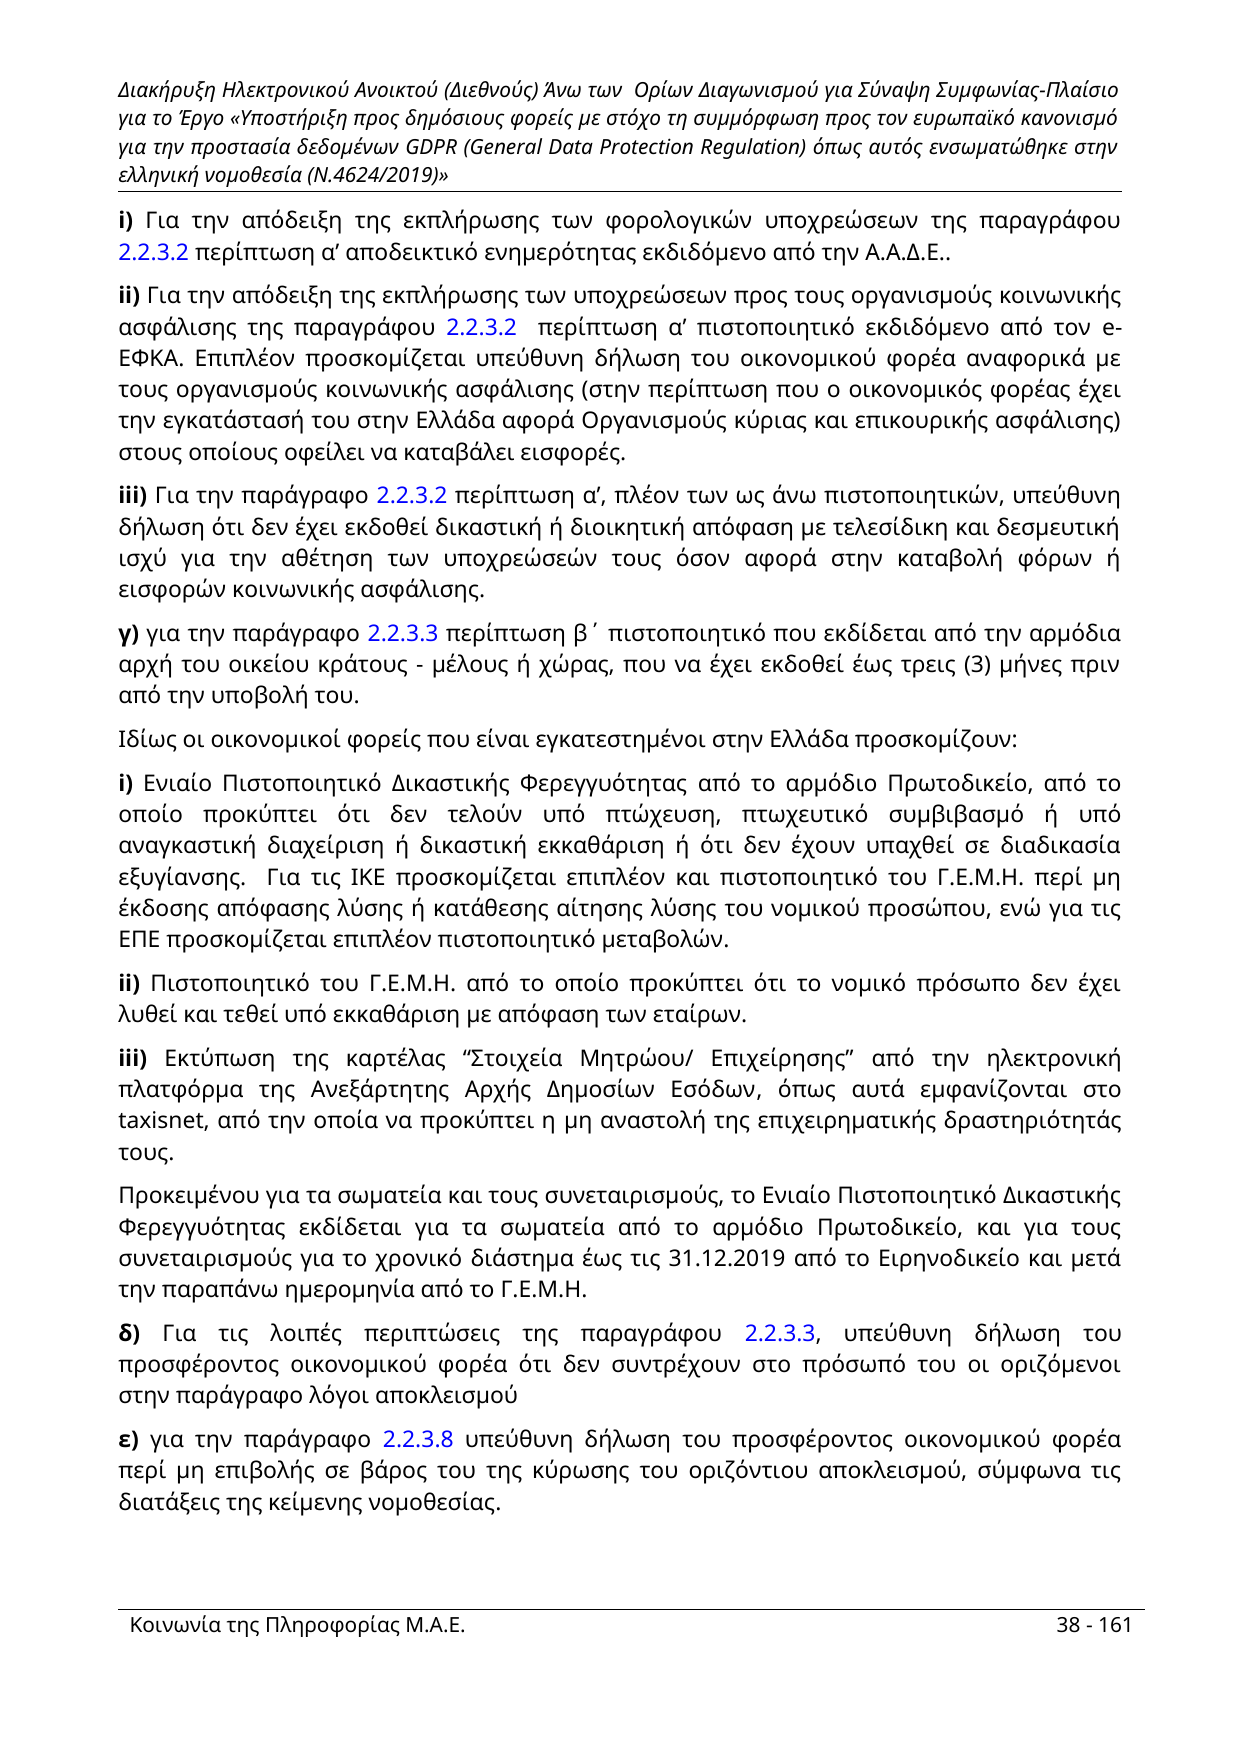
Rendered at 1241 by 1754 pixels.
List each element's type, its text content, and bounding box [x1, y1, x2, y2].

text δ) Για τις λοιπές περιπτώσεις της παραγράφου 2.2.3.3, υπεύθυνη δήλωση του προσφέροντος οικονομικού φορέα ότι δεν συντρέχουν στο πρόσωπό του οι οριζόμενοι στην παράγραφο λόγοι αποκλεισμού [118, 1317, 1122, 1411]
text Ιδίως οι οικονομικοί φορείς που είναι εγκατεστημένοι στην Ελλάδα προσκομίζουν: [118, 723, 1122, 754]
text iii) Εκτύπωση της καρτέλας “Στοιχεία Μητρώου/ Επιχείρησης” από την ηλεκτρονική πλατφόρμα της Ανεξάρτητης Αρχής Δημοσίων Εσόδων, όπως αυτά εμφανίζονται στο taxisnet, από την οποία να προκύπτει η μη αναστολή της επιχειρηματικής δραστηριότητάς τους. [118, 1042, 1122, 1167]
text iii) Για την παράγραφο 2.2.3.2 περίπτωση α’, πλέον των ως άνω πιστοποιητικών, υπεύθυνη δήλωση ότι δεν έχει εκδοθεί δικαστική ή διοικητική απόφαση με τελεσίδικη και δεσμευτική ισχύ για την αθέτηση των υποχρεώσεών τους όσον αφορά στην καταβολή φόρων ή εισφορών κοινωνικής ασφάλισης. [118, 479, 1122, 604]
text i) Ενιαίο Πιστοποιητικό Δικαστικής Φερεγγυότητας από το αρμόδιο Πρωτοδικείο, από το οποίο προκύπτει ότι δεν τελούν υπό πτώχευση, πτωχευτικό συμβιβασμό ή υπό αναγκαστική διαχείριση ή δικαστική εκκαθάριση ή ότι δεν έχουν υπαχθεί σε διαδικασία εξυγίανσης. Για τις ΙΚΕ προσκομίζεται επιπλέον και πιστοποιητικό του Γ.Ε.Μ.Η. περί μη έκδοσης απόφασης λύσης ή κατάθεσης αίτησης λύσης του νομικού προσώπου, ενώ για τις ΕΠΕ προσκομίζεται επιπλέον πιστοποιητικό μεταβολών. [118, 767, 1122, 954]
text ii) Για την απόδειξη της εκπλήρωσης των υποχρεώσεων προς τους οργανισμούς κοινωνικής ασφάλισης της παραγράφου 2.2.3.2 περίπτωση α’ πιστοποιητικό εκδιδόμενο από τον e-ΕΦΚΑ. Επιπλέον προσκομίζεται υπεύθυνη δήλωση του οικονομικού φορέα αναφορικά με τους οργανισμούς κοινωνικής ασφάλισης (στην περίπτωση που ο οικονομικός φορέας έχει την εγκατάστασή του στην Ελλάδα αφορά Οργανισμούς κύριας και επικουρικής ασφάλισης) στους οποίους οφείλει να καταβάλει εισφορές. [118, 279, 1122, 467]
text ε) για την παράγραφο 2.2.3.8 υπεύθυνη δήλωση του προσφέροντος οικονομικού φορέα περί μη επιβολής σε βάρος του της κύρωσης του οριζόντιου αποκλεισμού, σύμφωνα τις διατάξεις της κείμενης νομοθεσίας. [118, 1423, 1122, 1517]
text γ) για την παράγραφο 2.2.3.3 περίπτωση β΄ πιστοποιητικό που εκδίδεται από την αρμόδια αρχή του οικείου κράτους - μέλους ή χώρας, που να έχει εκδοθεί έως τρεις (3) μήνες πριν από την υποβολή του. [118, 617, 1122, 711]
text ii) Πιστοποιητικό του Γ.Ε.Μ.Η. από το οποίο προκύπτει ότι το νομικό πρόσωπο δεν έχει λυθεί και τεθεί υπό εκκαθάριση με απόφαση των εταίρων. [118, 967, 1122, 1029]
text i) Για την απόδειξη της εκπλήρωσης των φορολογικών υποχρεώσεων της παραγράφου 2.2.3.2 περίπτωση α’ αποδεικτικό ενημερότητας εκδιδόμενο από την Α.Α.Δ.Ε.. [118, 204, 1122, 267]
text Προκειμένου για τα σωματεία και τους συνεταιρισμούς, το Ενιαίο Πιστοποιητικό Δικαστικής Φερεγγυότητας εκδίδεται για τα σωματεία από το αρμόδιο Πρωτοδικείο, και για τους συνεταιρισμούς για το χρονικό διάστημα έως τις 31.12.2019 από το Ειρηνοδικείο και μετά την παραπάνω ημερομηνία από το Γ.Ε.Μ.Η. [118, 1179, 1122, 1304]
